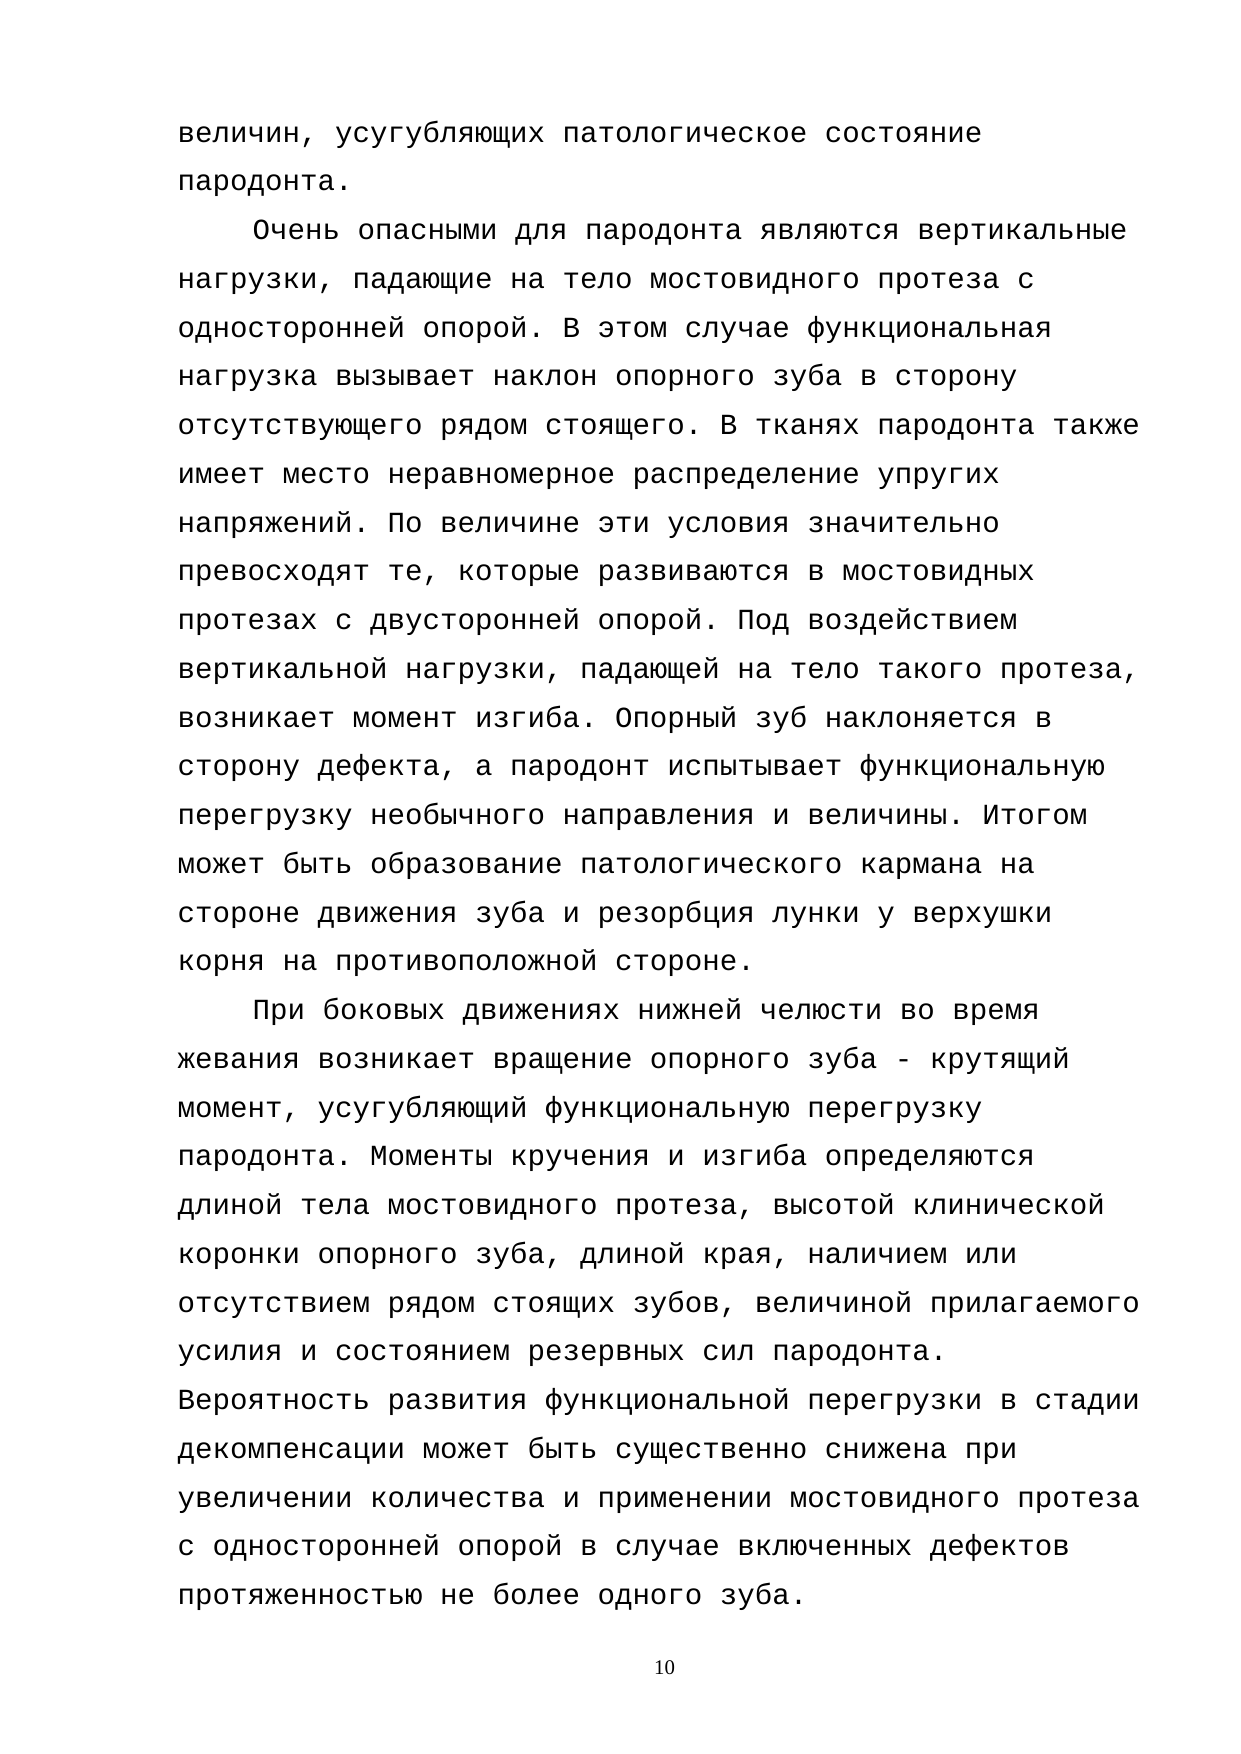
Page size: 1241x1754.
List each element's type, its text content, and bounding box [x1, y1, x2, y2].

text Очень опасными для пародонта являются вертикальные нагрузки, падающие на тело мостовидного протеза с односторонней опорой. В этом случае функциональная нагрузка вызывает наклон опорного зуба в сторону отсутствующего рядом стоящего. В тканях пародонта также имеет место неравномерное распределение упругих напряжений. По величине эти условия значительно превосходят те, которые развиваются в мостовидных протезах с двусторонней опорой. Под воздействием вертикальной нагрузки, падающей на тело такого протеза, возникает момент изгиба. Опорный зуб наклоняется в сторону дефекта, а пародонт испытывает функциональную перегрузку необычного направления и величины. Итогом может быть образование патологического кармана на стороне движения зуба и резорбция лунки у верхушки корня на противоположной стороне. [177, 216, 1152, 979]
text При боковых движениях нижней челюсти во время жевания возникает вращение опорного зуба - крутящий момент, усугубляющий функциональную перегрузку пародонта. Моменты кручения и изгиба определяются длиной тела мостовидного протеза, высотой клинической коронки опорного зуба, длиной края, наличием или отсутствием рядом стоящих зубов, величиной прилагаемого усилия и состоянием резервных сил пародонта. Вероятность развития функциональной перегрузки в стадии декомпенсации может быть существенно снижена при увеличении количества и применении мостовидного протеза с односторонней опорой в случае включенных дефектов протяженностью не более одного зуба. [177, 996, 1152, 1613]
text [177, 118, 1152, 199]
